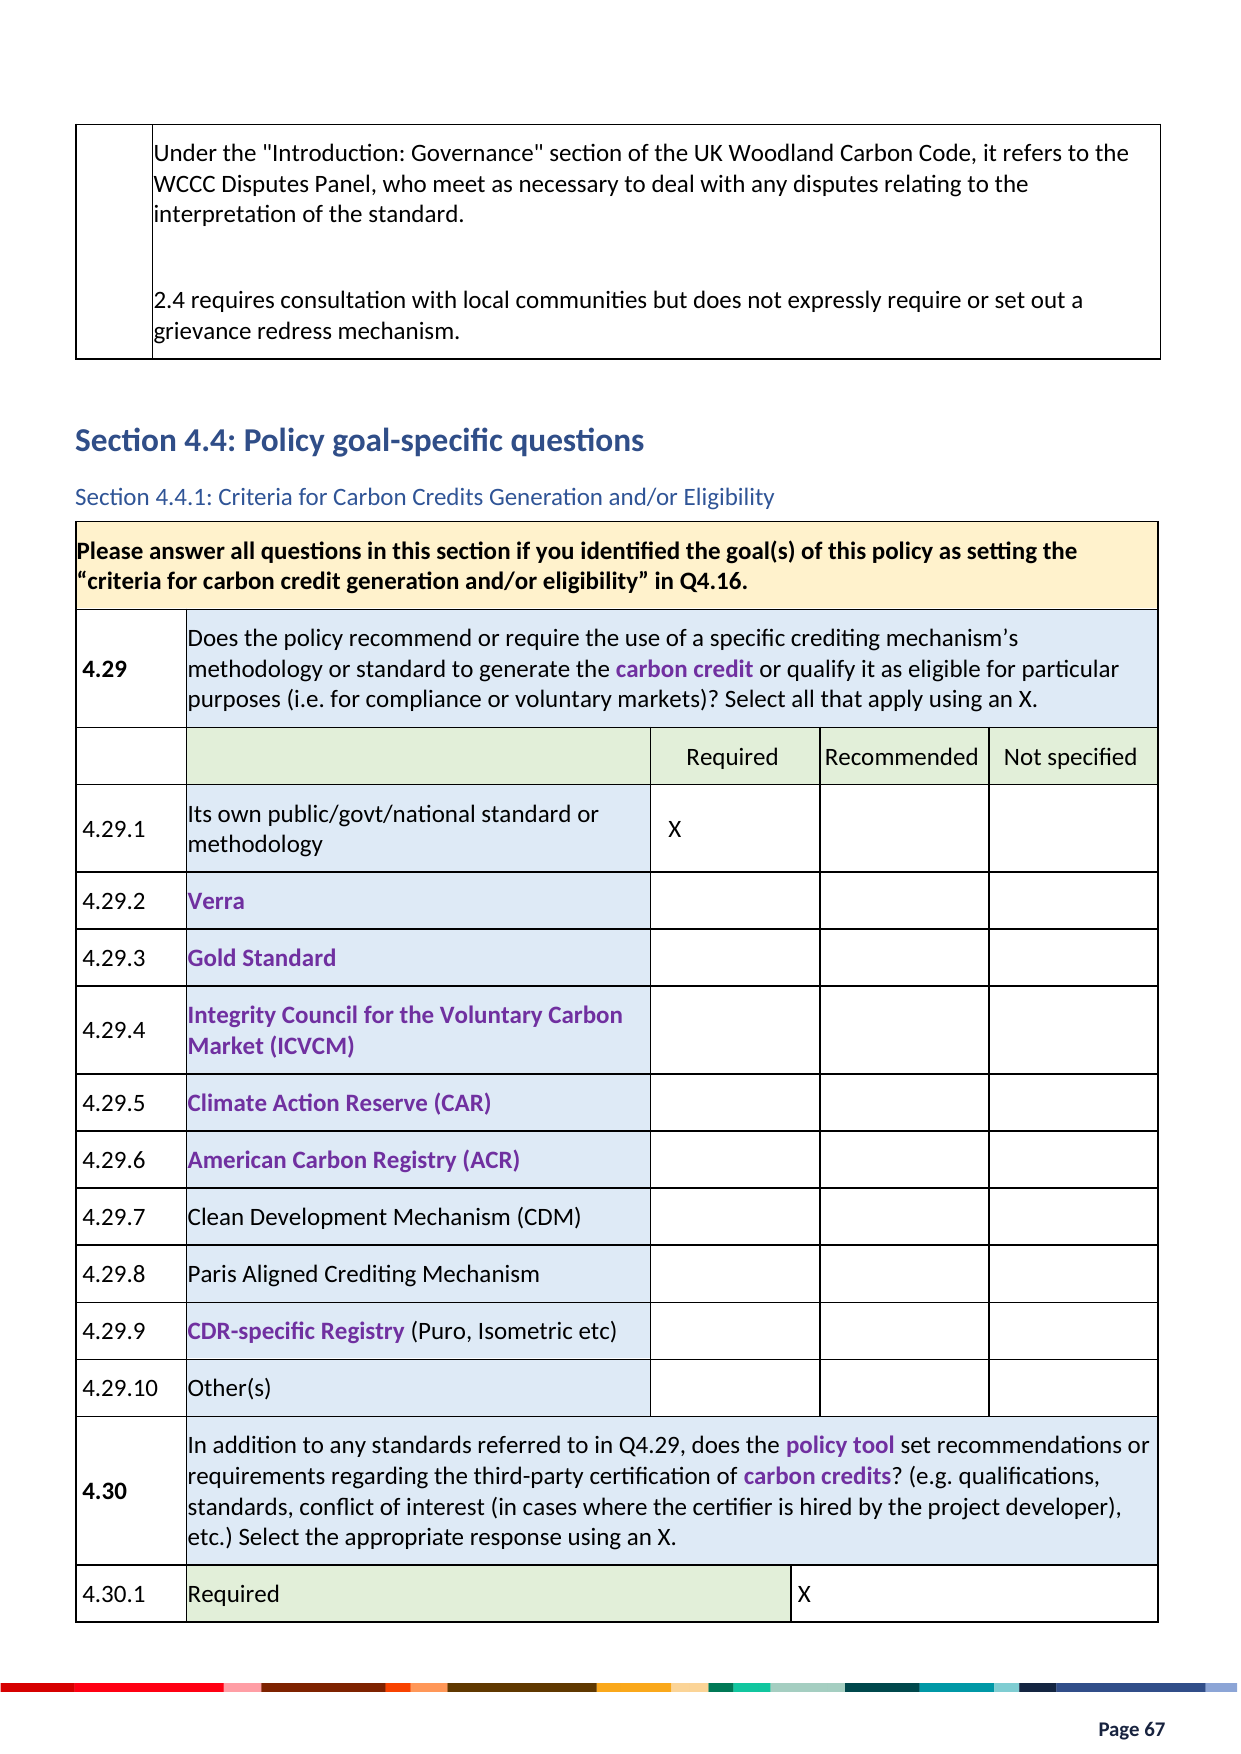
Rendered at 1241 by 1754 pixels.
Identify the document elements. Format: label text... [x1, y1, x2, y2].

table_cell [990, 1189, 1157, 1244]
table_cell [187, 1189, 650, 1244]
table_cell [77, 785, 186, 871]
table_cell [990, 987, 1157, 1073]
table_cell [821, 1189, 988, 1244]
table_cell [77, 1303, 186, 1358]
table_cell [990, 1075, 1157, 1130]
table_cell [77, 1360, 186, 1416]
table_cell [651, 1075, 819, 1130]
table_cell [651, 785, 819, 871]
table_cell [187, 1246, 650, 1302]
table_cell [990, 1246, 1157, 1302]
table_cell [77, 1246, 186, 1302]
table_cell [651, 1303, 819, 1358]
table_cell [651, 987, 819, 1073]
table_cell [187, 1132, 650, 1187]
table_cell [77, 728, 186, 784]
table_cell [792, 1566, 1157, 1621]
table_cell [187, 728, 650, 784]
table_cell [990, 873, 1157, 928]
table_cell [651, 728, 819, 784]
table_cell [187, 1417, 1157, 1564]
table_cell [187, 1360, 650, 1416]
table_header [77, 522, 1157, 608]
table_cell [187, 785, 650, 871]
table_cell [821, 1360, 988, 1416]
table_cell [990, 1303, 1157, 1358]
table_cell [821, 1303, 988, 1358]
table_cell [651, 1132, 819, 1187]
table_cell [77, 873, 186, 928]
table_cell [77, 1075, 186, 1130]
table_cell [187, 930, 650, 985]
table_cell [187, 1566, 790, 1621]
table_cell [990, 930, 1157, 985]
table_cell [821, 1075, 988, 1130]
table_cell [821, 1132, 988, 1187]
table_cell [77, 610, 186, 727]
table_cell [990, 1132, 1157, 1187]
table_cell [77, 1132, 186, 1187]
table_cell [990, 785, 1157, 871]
subtitle Section 4.4: Policy goal-specific questions [75, 419, 1165, 460]
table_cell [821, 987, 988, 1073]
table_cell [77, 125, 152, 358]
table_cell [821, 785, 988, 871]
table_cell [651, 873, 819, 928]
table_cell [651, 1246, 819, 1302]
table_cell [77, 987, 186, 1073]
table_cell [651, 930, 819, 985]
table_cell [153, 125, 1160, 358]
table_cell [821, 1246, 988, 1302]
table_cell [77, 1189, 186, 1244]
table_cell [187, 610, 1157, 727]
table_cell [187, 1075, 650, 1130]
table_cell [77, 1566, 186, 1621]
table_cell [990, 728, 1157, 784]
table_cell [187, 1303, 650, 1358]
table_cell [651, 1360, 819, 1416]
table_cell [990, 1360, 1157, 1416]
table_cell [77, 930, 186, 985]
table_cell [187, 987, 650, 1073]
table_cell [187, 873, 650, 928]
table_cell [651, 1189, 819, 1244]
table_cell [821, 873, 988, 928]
picture [0, 1683, 1236, 1692]
subtitle Section 4.4.1: Criteria for Carbon Credits Generation and/or Eligibility [75, 477, 1165, 512]
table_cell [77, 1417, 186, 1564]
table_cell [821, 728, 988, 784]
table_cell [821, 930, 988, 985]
